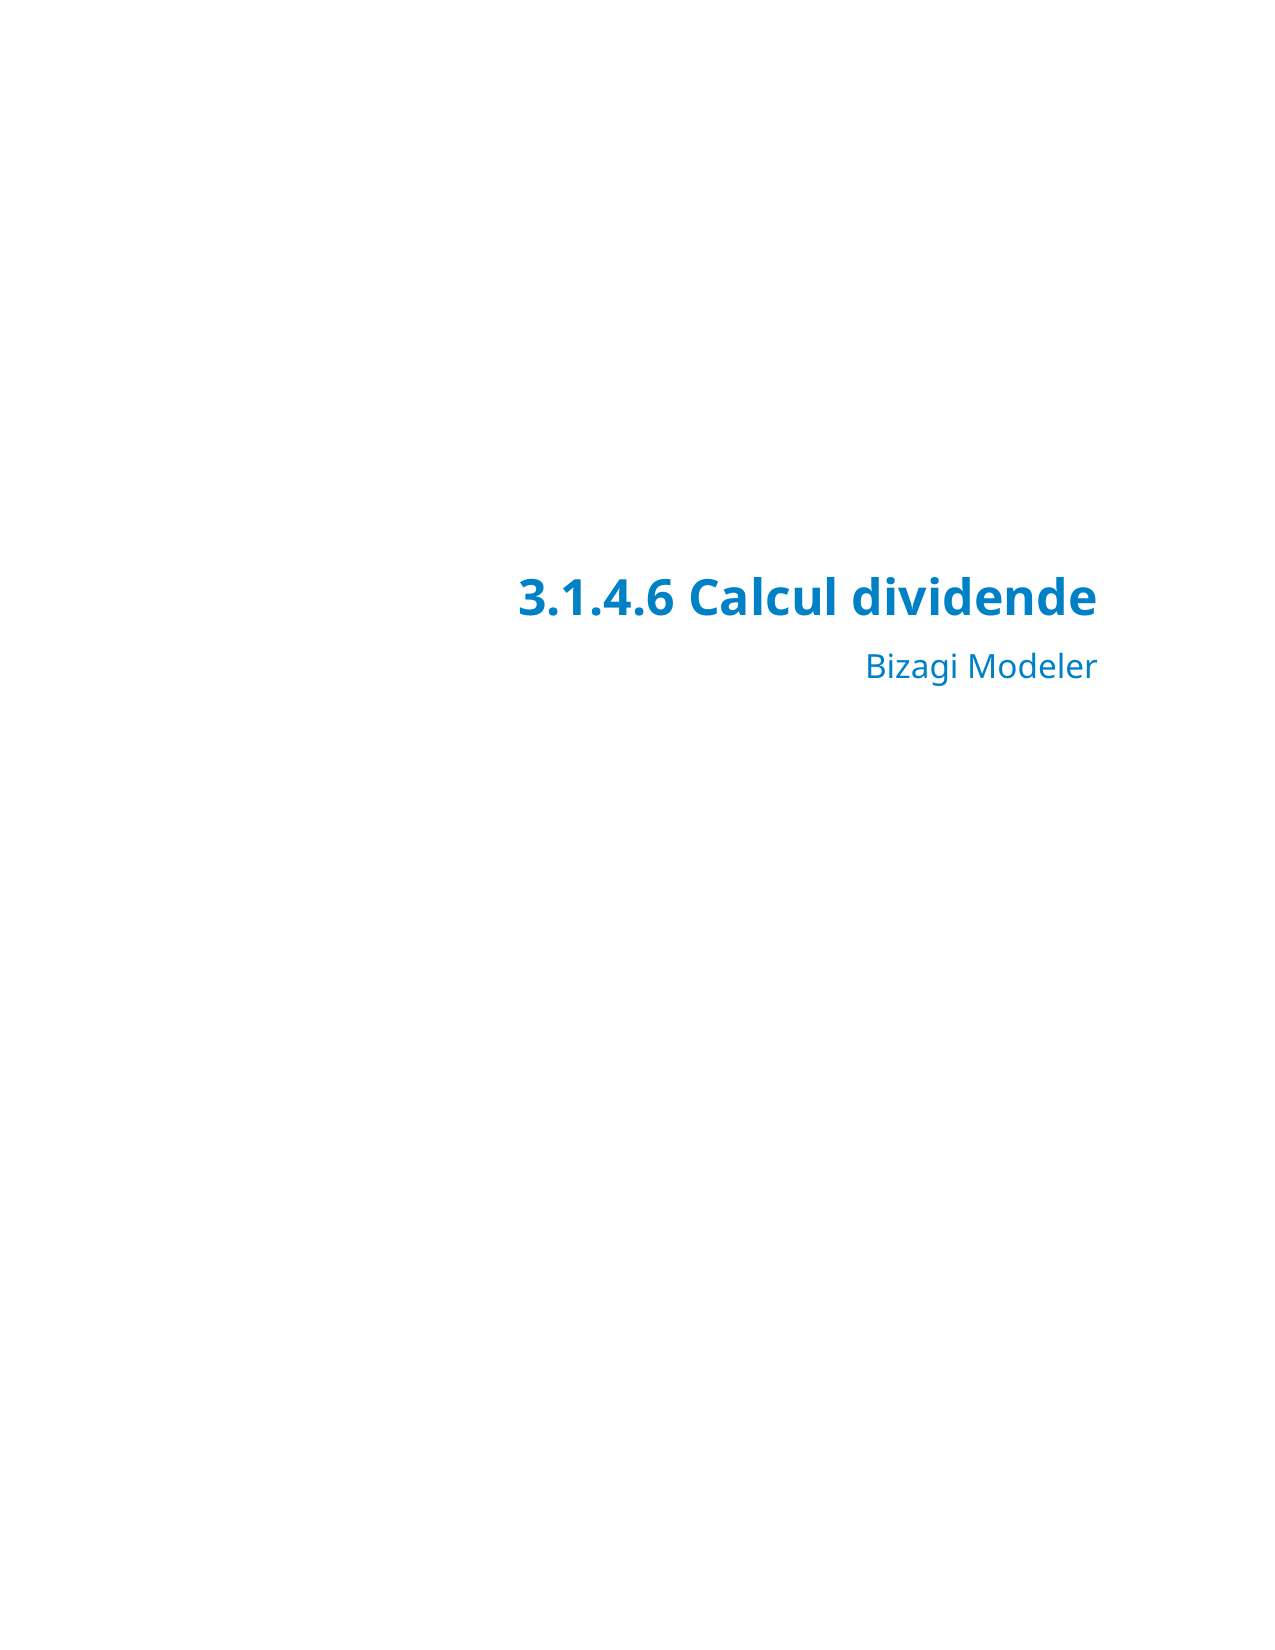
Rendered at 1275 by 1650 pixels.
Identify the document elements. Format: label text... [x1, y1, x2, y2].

title 3.1.4.6 Calcul dividende [177, 562, 1098, 630]
subtitle Bizagi Modeler [177, 642, 1098, 688]
